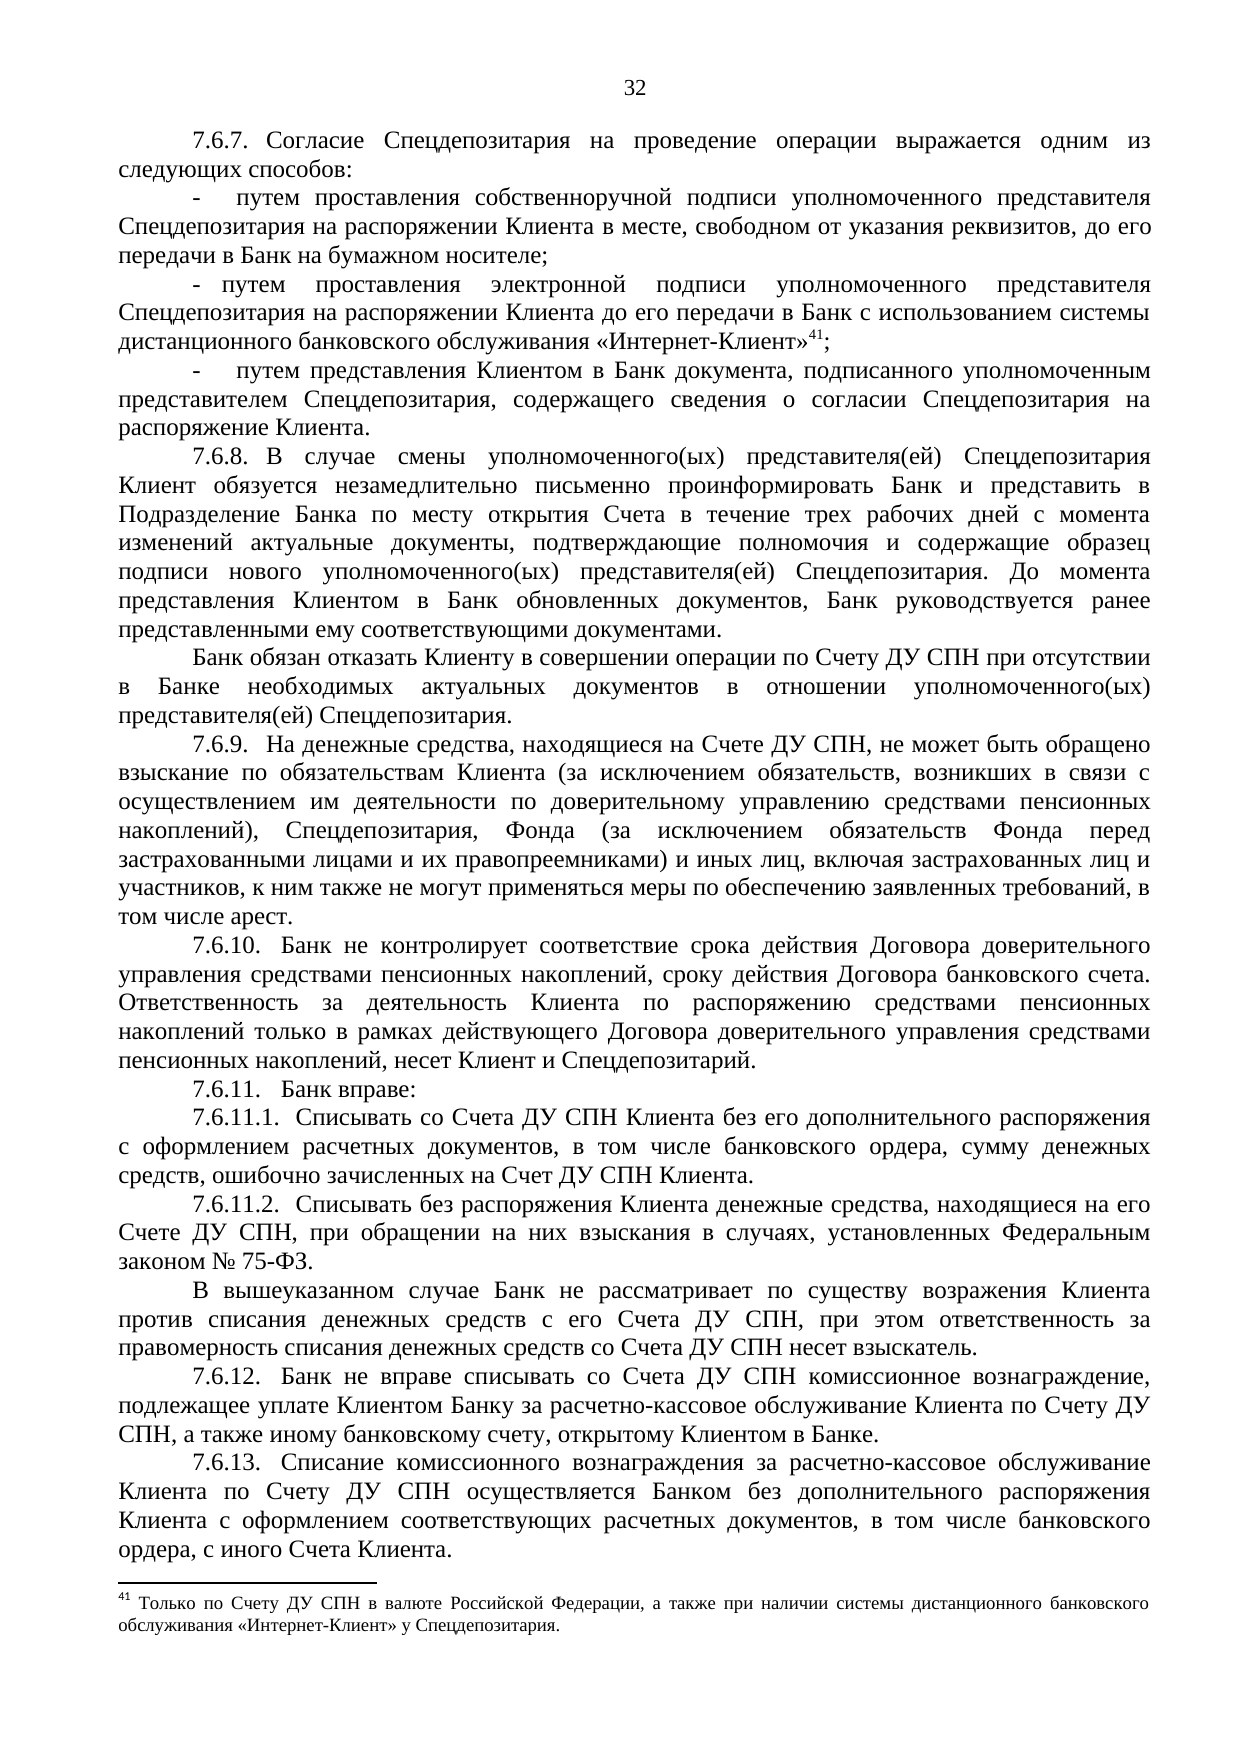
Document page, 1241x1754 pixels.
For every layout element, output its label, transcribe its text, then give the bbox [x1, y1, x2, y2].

text - путем проставления электронной подписи уполномоченного представителя Спецдепозитария на распоряжении Клиента до его передачи в Банк с использованием системы дистанционного банковского обслуживания «Интернет-Клиент»; [118, 269, 1152, 355]
text - путем проставления собственноручной подписи уполномоченного представителя Спецдепозитария на распоряжении Клиента в месте, свободном от указания реквизитов, до его передачи в Банк на бумажном носителе; [118, 182, 1152, 269]
text 7.6.7. Согласие Спецдепозитария на проведение операции выражается одним из следующих способов: [118, 125, 1152, 182]
text 7.6.11.1. Списывать со Счета ДУ СПН Клиента без его дополнительного распоряжения с оформлением расчетных документов, в том числе банковского ордера, сумму денежных средств, ошибочно зачисленных на Счет ДУ СПН Клиента. [118, 1102, 1152, 1189]
text 7.6.10. Банк не контролирует соответствие срока действия Договора доверительного управления средствами пенсионных накоплений, сроку действия Договора банковского счета. Ответственность за деятельность Клиента по распоряжению средствами пенсионных накоплений только в рамках действующего Договора доверительного управления средствами пенсионных накоплений, несет Клиент и Спецдепозитарий. [118, 930, 1152, 1074]
text Банк обязан отказать Клиенту в совершении операции по Счету ДУ СПН при отсутствии в Банке необходимых актуальных документов в отношении уполномоченного(ых) представителя(ей) Спецдепозитария. [118, 642, 1152, 729]
text 7.6.11. Банк вправе: [118, 1074, 1152, 1102]
text В вышеуказанном случае Банк не рассматривает по существу возражения Клиента против списания денежных средств с его Счета ДУ СПН, при этом ответственность за правомерность списания денежных средств со Счета ДУ СПН несет взыскатель. [118, 1275, 1152, 1361]
text 7.6.8. В случае смены уполномоченного(ых) представителя(ей) Спецдепозитария Клиент обязуется незамедлительно письменно проинформировать Банк и представить в Подразделение Банка по месту открытия Счета в течение трех рабочих дней с момента изменений актуальные документы, подтверждающие полномочия и содержащие образец подписи нового уполномоченного(ых) представителя(ей) Спецдепозитария. До момента представления Клиентом в Банк обновленных документов, Банк руководствуется ранее представленными ему соответствующими документами. [118, 441, 1152, 642]
text 7.6.12. Банк не вправе списывать со Счета ДУ СПН комиссионное вознаграждение, подлежащее уплате Клиентом Банку за расчетно-кассовое обслуживание Клиента по Счету ДУ СПН, а также иному банковскому счету, открытому Клиентом в Банке. [118, 1361, 1152, 1447]
text 7.6.9. На денежные средства, находящиеся на Счете ДУ СПН, не может быть обращено взыскание по обязательствам Клиента (за исключением обязательств, возникших в связи с осуществлением им деятельности по доверительному управлению средствами пенсионных накоплений), Спецдепозитария, Фонда (за исключением обязательств Фонда перед застрахованными лицами и их правопреемниками) и иных лиц, включая застрахованных лиц и участников, к ним также не могут применяться меры по обеспечению заявленных требований, в том числе арест. [118, 729, 1152, 930]
text - путем представления Клиентом в Банк документа, подписанного уполномоченным представителем Спецдепозитария, содержащего сведения о согласии Спецдепозитария на распоряжение Клиента. [118, 355, 1152, 441]
text 7.6.13. Списание комиссионного вознаграждения за расчетно-кассовое обслуживание Клиента по Счету ДУ СПН осуществляется Банком без дополнительного распоряжения Клиента с оформлением соответствующих расчетных документов, в том числе банковского ордера, с иного Счета Клиента. [118, 1447, 1152, 1562]
text 7.6.11.2. Списывать без распоряжения Клиента денежные средства, находящиеся на его Счете ДУ СПН, при обращении на них взыскания в случаях, установленных Федеральным законом № 75-ФЗ. [118, 1189, 1152, 1275]
